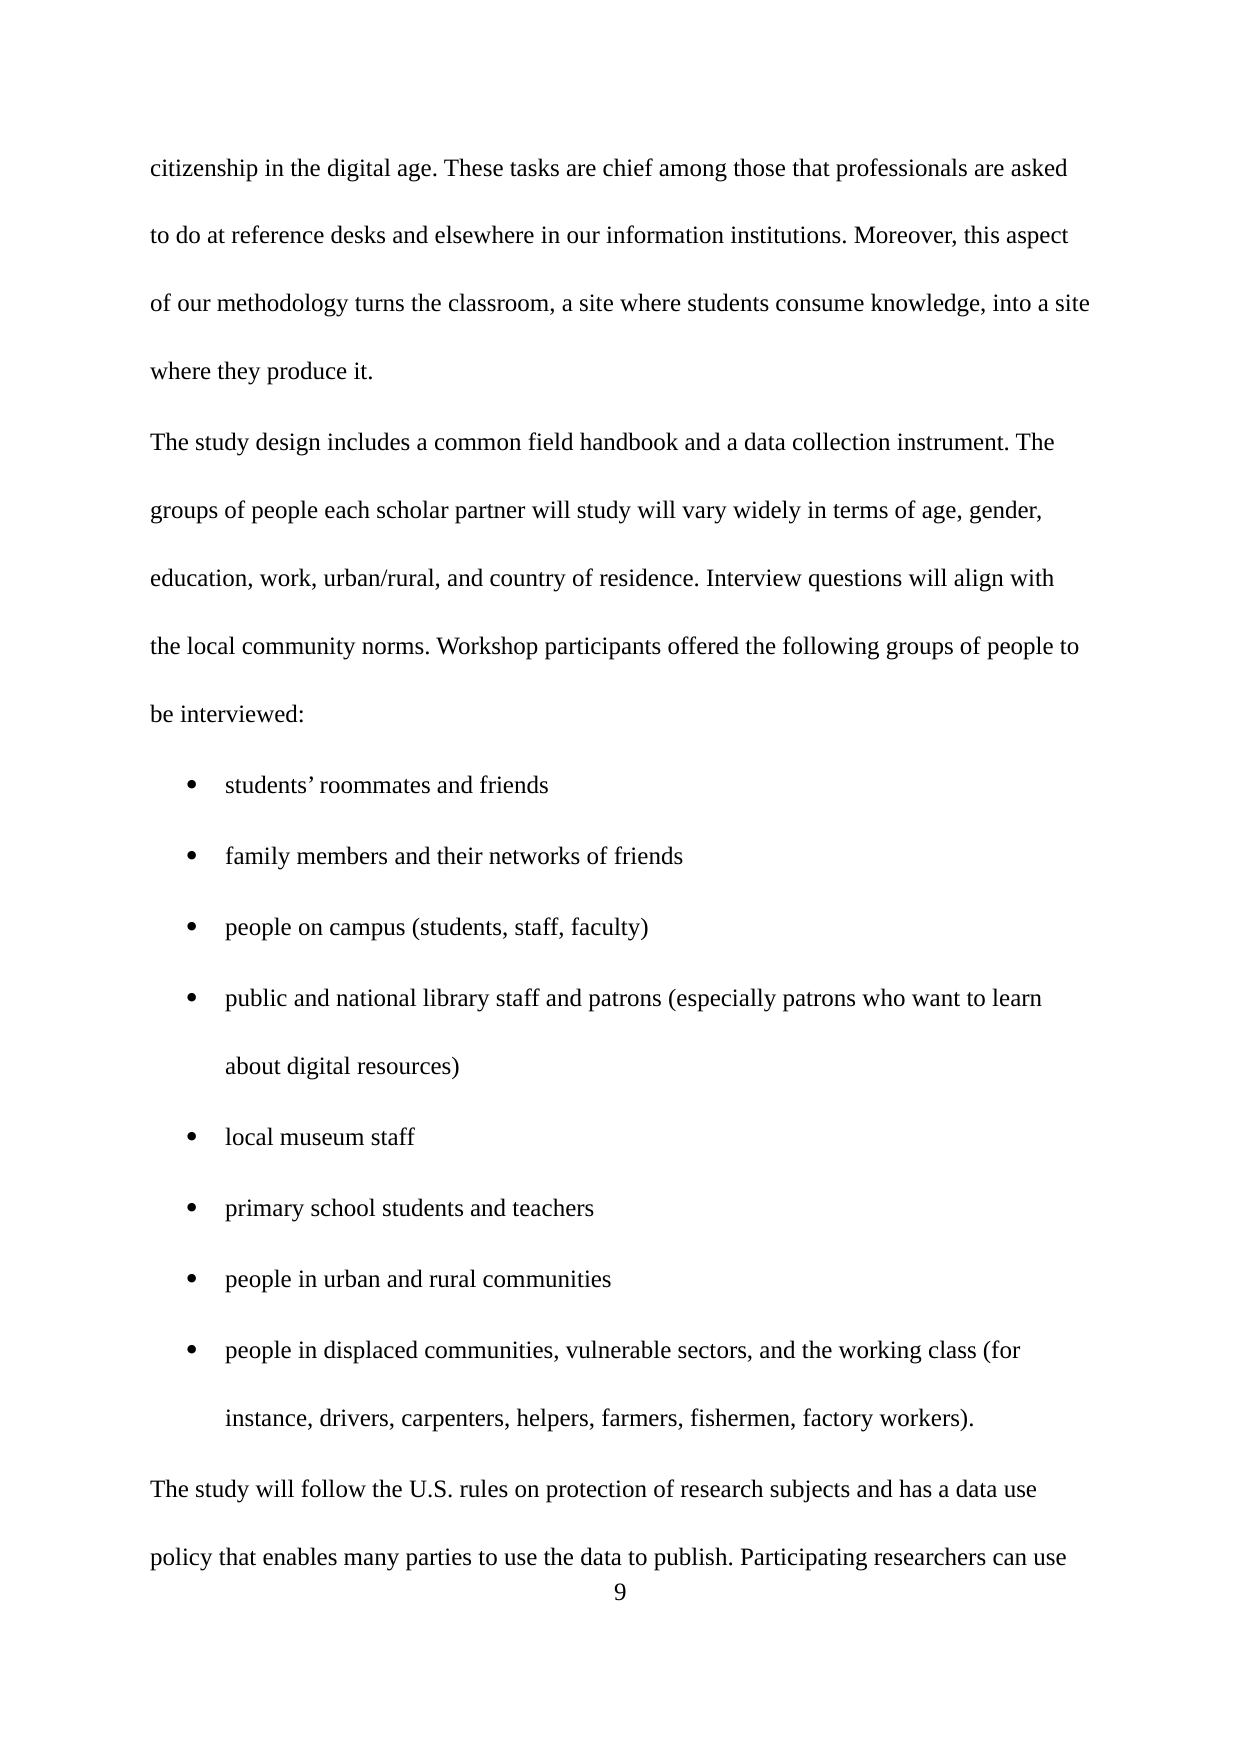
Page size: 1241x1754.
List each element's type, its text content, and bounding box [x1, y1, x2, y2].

text The study design includes a common field handbook and a data collection instrument. The groups of people each scholar partner will study will vary widely in terms of age, gender, education, work, urban/rural, and country of residence. Interview questions will align with the local community norms. Workshop participants offered the following groups of people to be interviewed: [150, 425, 1090, 730]
list students’ roommates and friends [187, 767, 1090, 801]
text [150, 150, 1090, 388]
list people in displaced communities, vulnerable sectors, and the working class (for instance, drivers, carpenters, helpers, farmers, fishermen, factory workers). [187, 1333, 1090, 1434]
list local museum staff [187, 1119, 1090, 1153]
list family members and their networks of friends [187, 838, 1090, 872]
list people in urban and rural communities [187, 1262, 1090, 1296]
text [150, 1472, 1090, 1573]
list primary school students and teachers [187, 1191, 1090, 1224]
list public and national library staff and patrons (especially patrons who want to learn about digital resources) [187, 981, 1090, 1082]
list people on campus (students, staff, faculty) [187, 909, 1090, 943]
